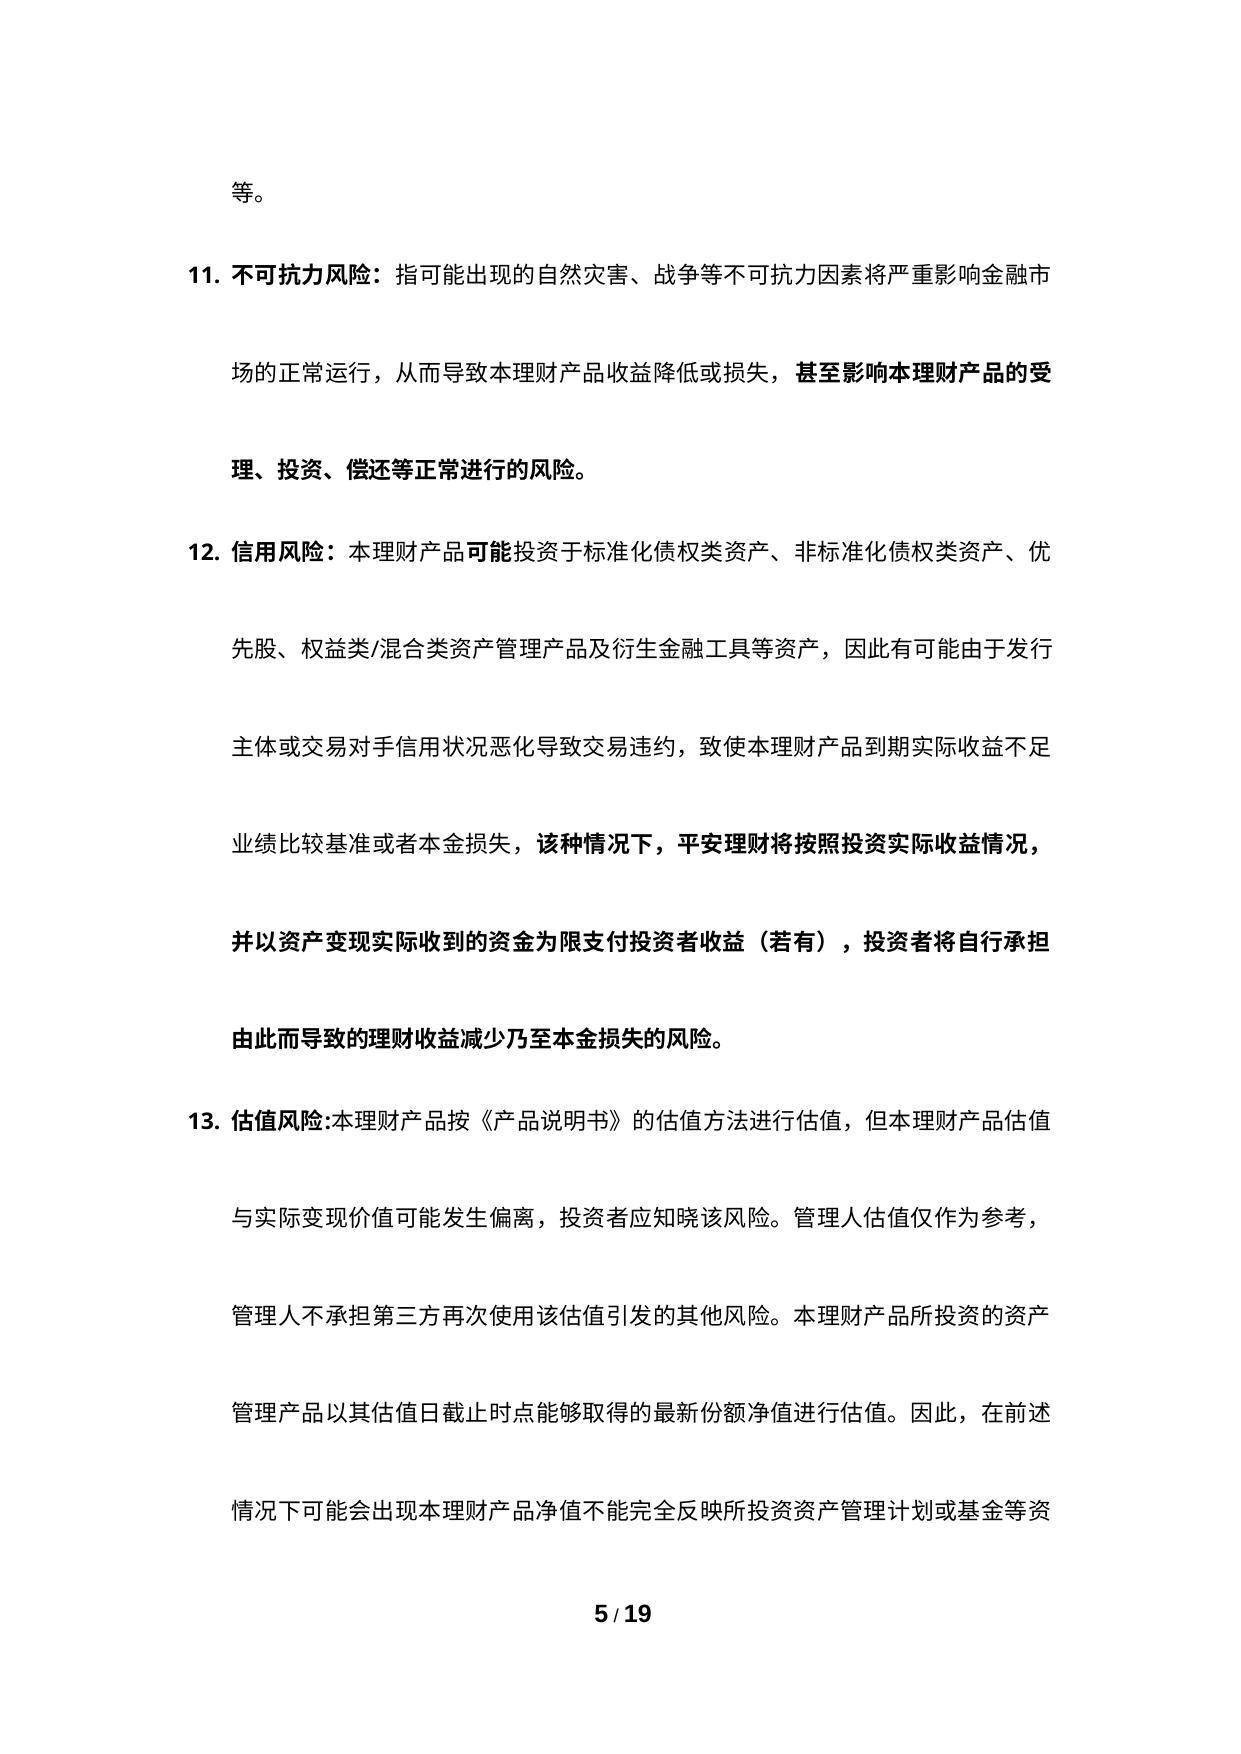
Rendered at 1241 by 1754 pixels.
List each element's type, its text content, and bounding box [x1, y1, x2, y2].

list 不可抗力风险：指可能出现的自然灾害、战争等不可抗力因素将严重影响金融市场的正常运行，从而导致本理财产品收益降低或损失，甚至影响本理财产品的受理、投资、偿还等正常进行的风险。 [187, 241, 1053, 501]
list 信用风险：本理财产品可能投资于标准化债权类资产、非标准化债权类资产、优先股、权益类/混合类资产管理产品及衍生金融工具等资产，因此有可能由于发行主体或交易对手信用状况恶化导致交易违约，致使本理财产品到期实际收益不足业绩比较基准或者本金损失，该种情况下，平安理财将按照投资实际收益情况，并以资产变现实际收到的资金为限支付投资者收益（若有），投资者将自行承担由此而导致的理财收益减少乃至本金损失的风险。 [187, 518, 1053, 1070]
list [187, 159, 1053, 224]
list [187, 1087, 1053, 1542]
